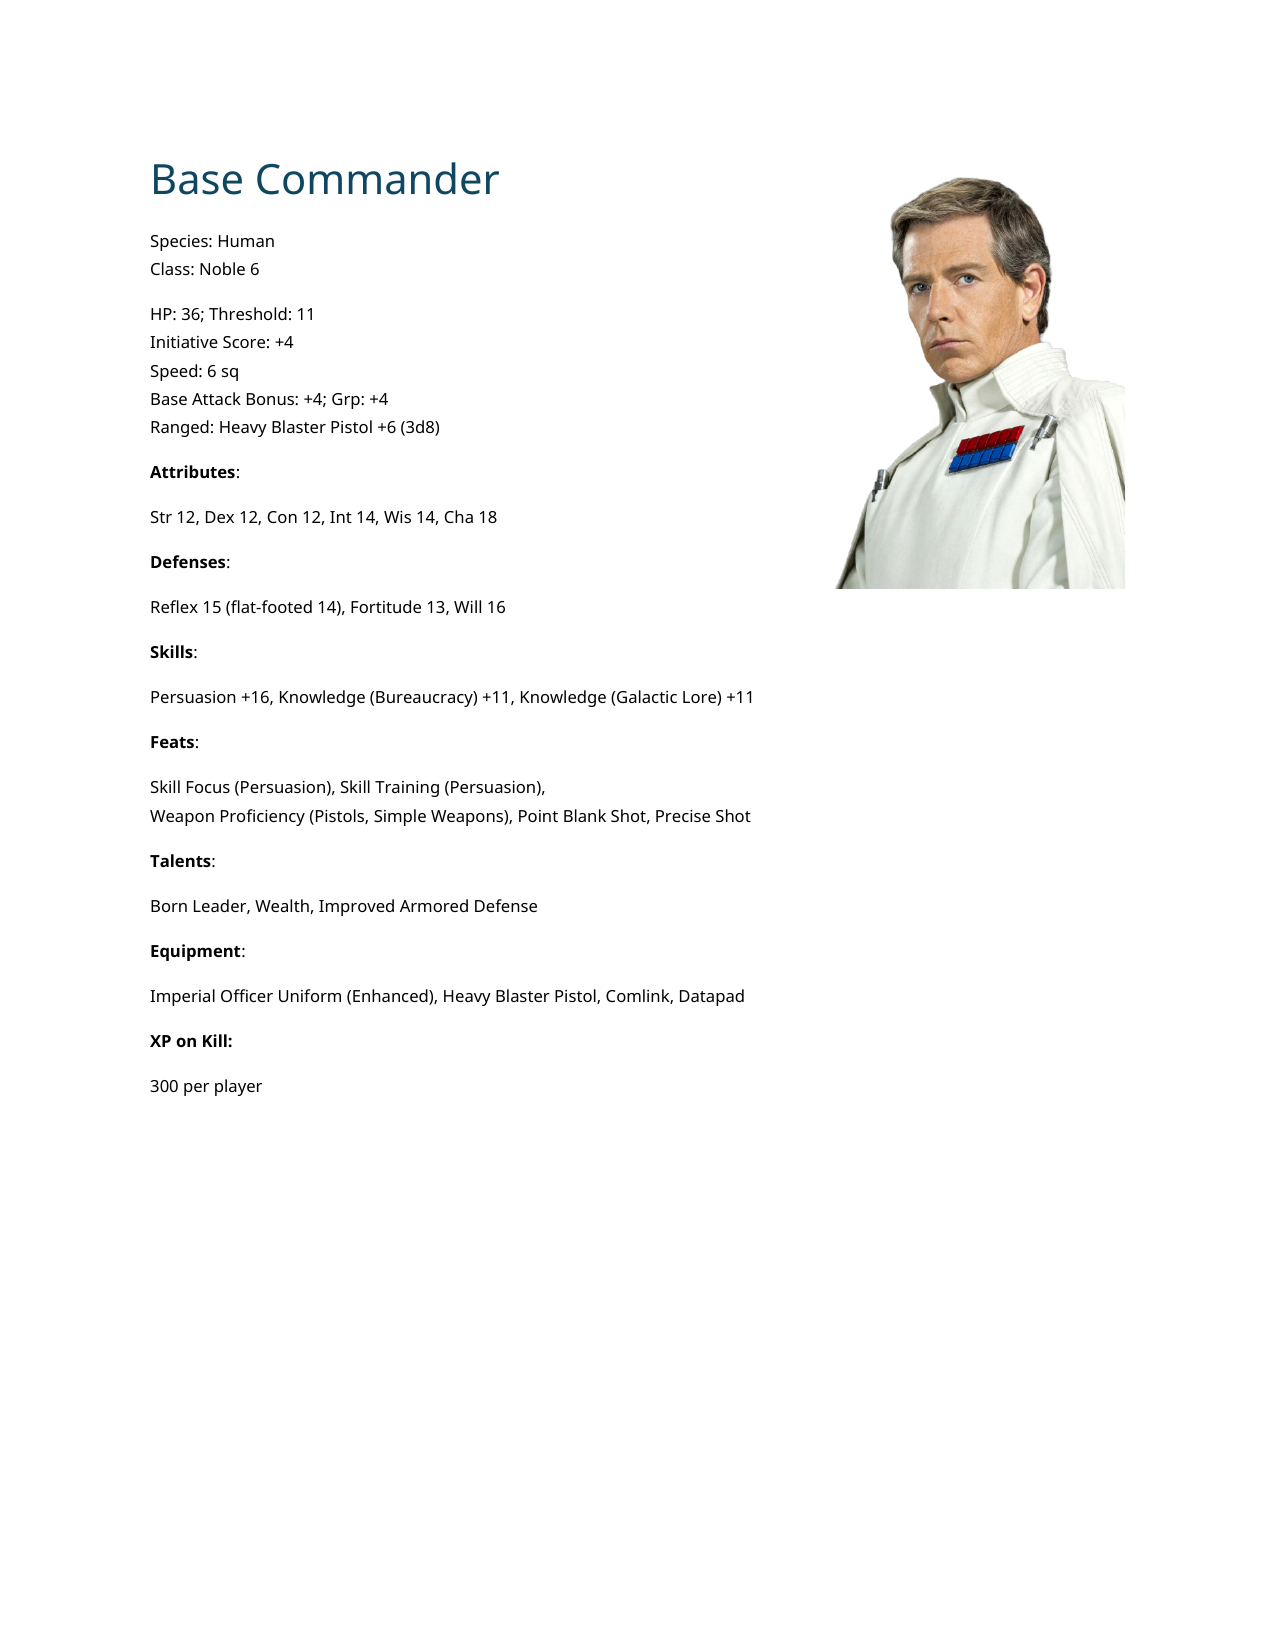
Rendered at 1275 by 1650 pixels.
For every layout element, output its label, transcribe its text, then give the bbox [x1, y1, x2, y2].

text Born Leader, Wealth, Improved Armored Defense [150, 894, 1125, 917]
text XP on Kill: [150, 1029, 1125, 1052]
text Imperial Officer Uniform (Enhanced), Heavy Blaster Pistol, Comlink, Datapad [150, 984, 1125, 1007]
text Reflex 15 (flat-footed 14), Fortitude 13, Will 16 [150, 596, 1125, 619]
text Str 12, Dex 12, Con 12, Int 14, Wis 14, Cha 18 [150, 506, 1125, 529]
text Equipment: [150, 939, 1125, 962]
text Skills: [150, 641, 1125, 664]
picture [810, 280, 1125, 303]
text Attributes: [150, 461, 1125, 484]
text Species: Human Class: Noble 6 [150, 229, 1125, 280]
picture [810, 574, 1125, 589]
text 300 per player [150, 1074, 1125, 1097]
subtitle Base Commander [150, 150, 1125, 207]
text Skill Focus (Persuasion), Skill Training (Persuasion), Weapon Proficiency (Pistols, Simple Weapons), Point Blank Shot, Precise Shot [150, 776, 1125, 827]
text Feats: [150, 731, 1125, 754]
text Persuasion +16, Knowledge (Bureaucracy) +11, Knowledge (Galactic Lore) +11 [150, 686, 1125, 709]
text Defenses: [150, 551, 1125, 574]
picture [810, 484, 1125, 506]
text Talents: [150, 849, 1125, 872]
picture [810, 529, 1125, 551]
picture [810, 439, 1125, 461]
text HP: 36; Threshold: 11 Initiative Score: +4 Speed: 6 sq Base Attack Bonus: +4; Grp: +4 Ranged: Heavy Blaster Pistol +6 (3d8) [150, 303, 1125, 439]
picture [810, 207, 1125, 229]
